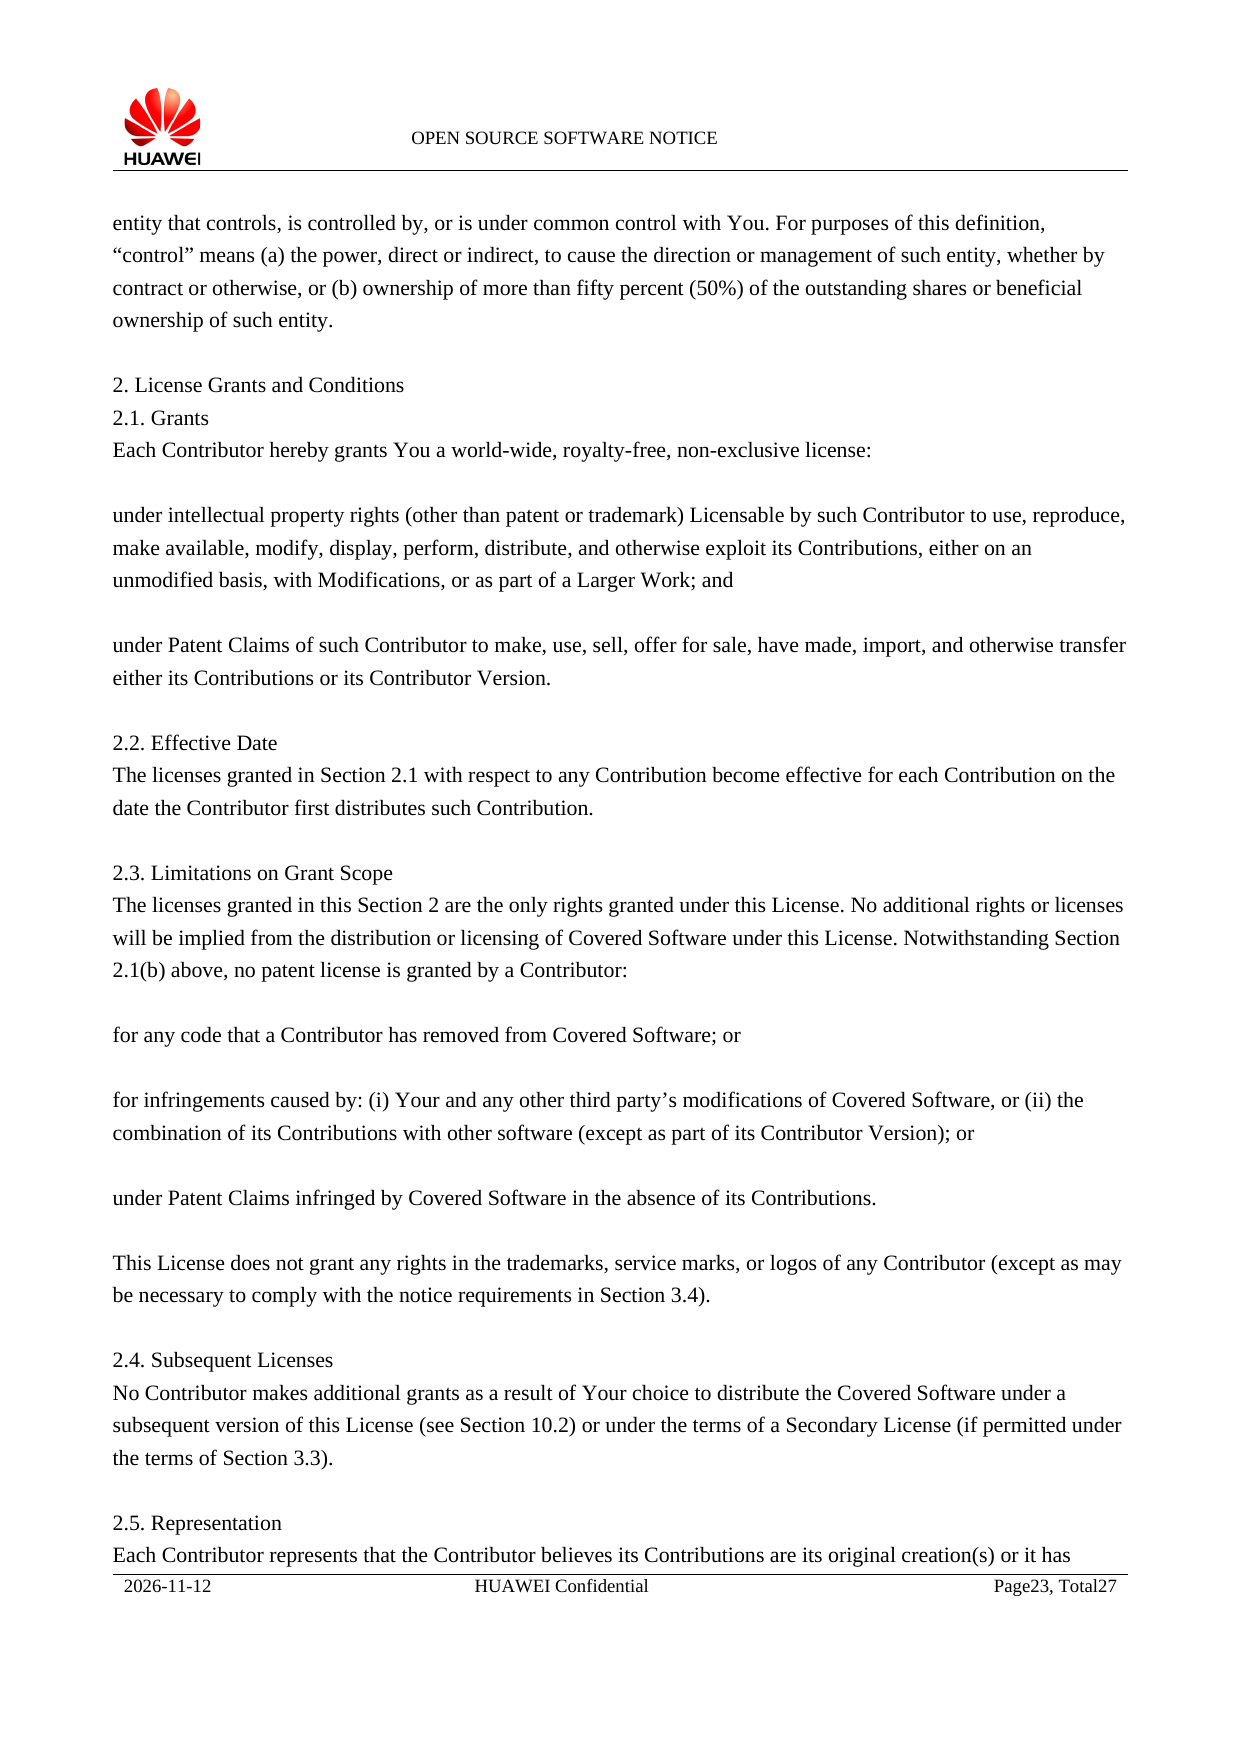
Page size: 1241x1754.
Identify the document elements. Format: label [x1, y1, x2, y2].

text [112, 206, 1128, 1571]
picture [124, 88, 201, 165]
